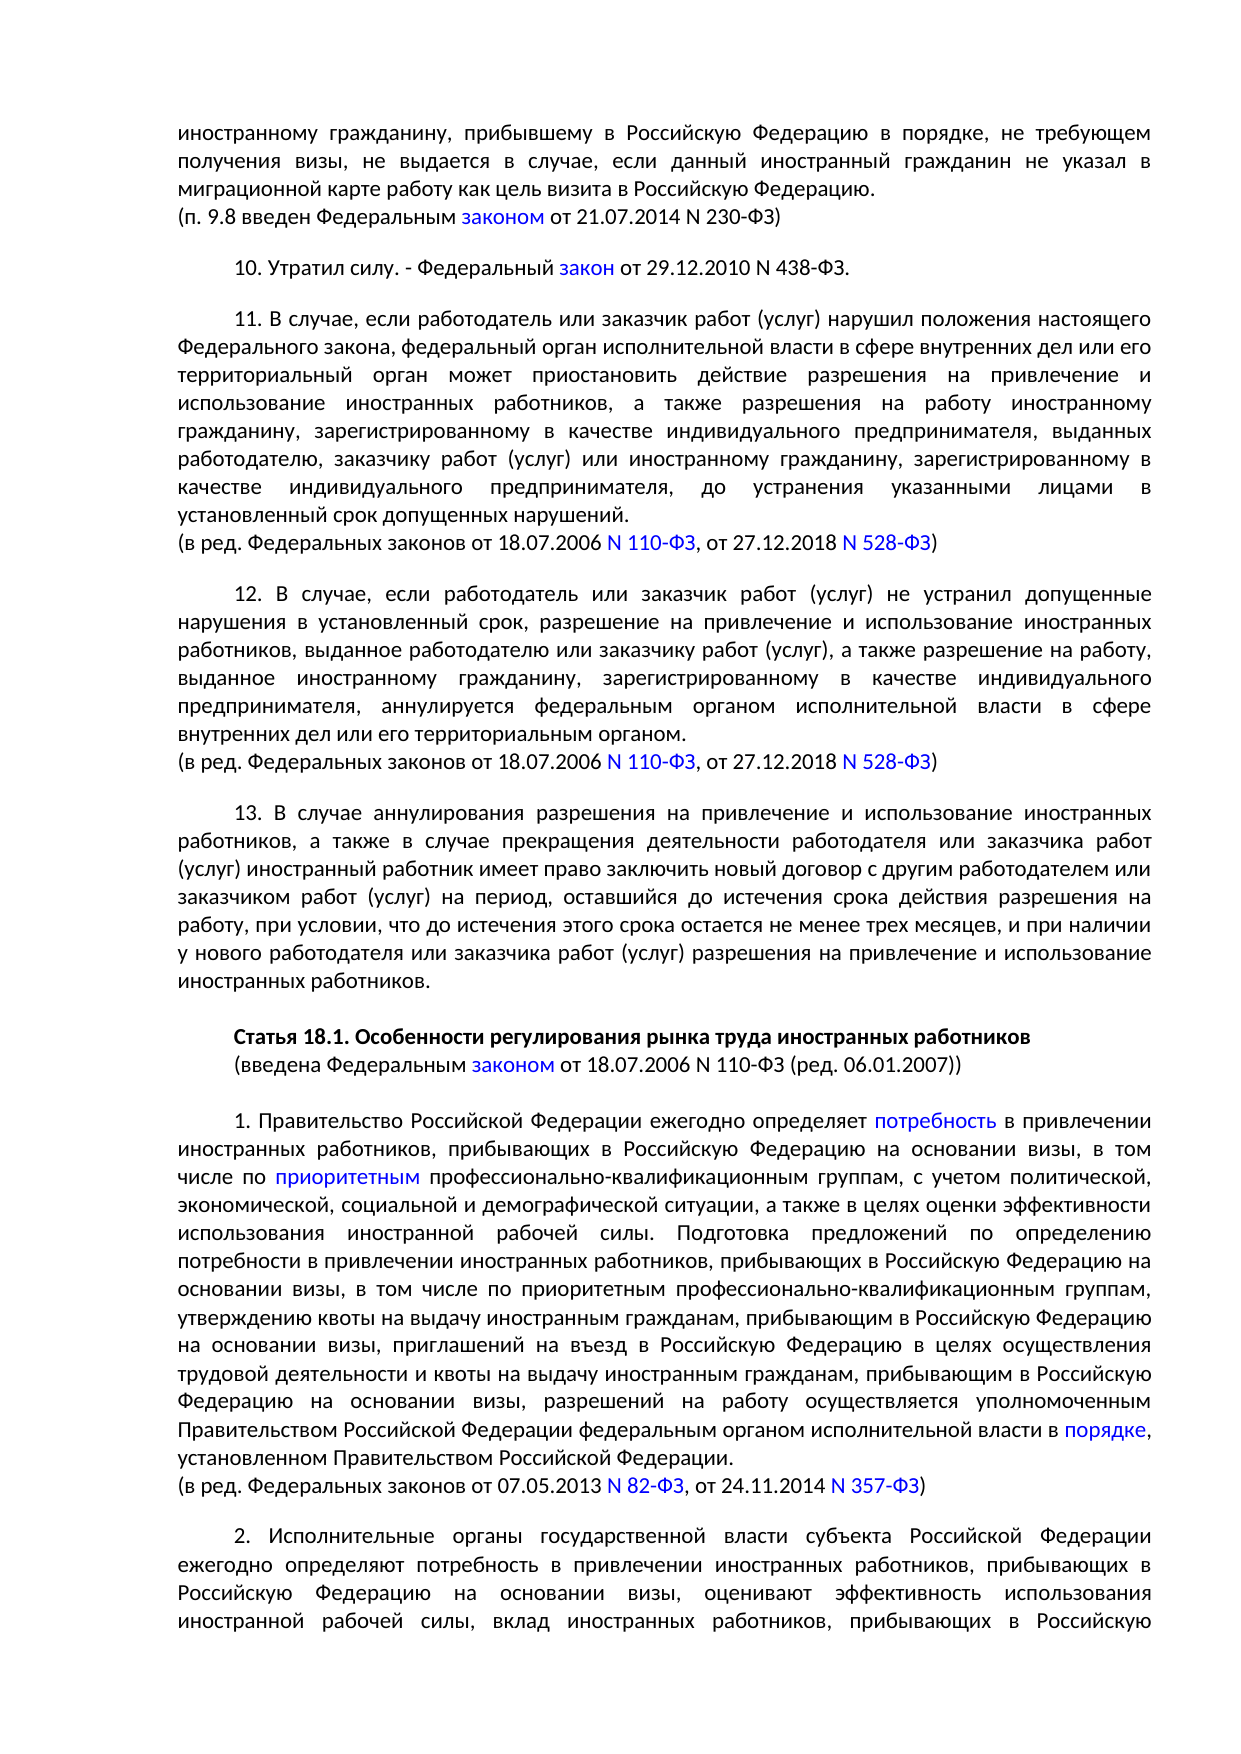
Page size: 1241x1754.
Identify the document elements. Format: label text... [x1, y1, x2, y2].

text 11. В случае, если работодатель или заказчик работ (услуг) нарушил положения настоящего Федерального закона, федеральный орган исполнительной власти в сфере внутренних дел или его территориальный орган может приостановить действие разрешения на привлечение и использование иностранных работников, а также разрешения на работу иностранному гражданину, зарегистрированному в качестве индивидуального предпринимателя, выданных работодателю, заказчику работ (услуг) или иностранному гражданину, зарегистрированному в качестве индивидуального предпринимателя, до устранения указанными лицами в установленный срок допущенных нарушений. [177, 304, 1152, 528]
text (в ред. Федеральных законов от 18.07.2006 N 110-ФЗ, от 27.12.2018 N 528-ФЗ) [177, 747, 1152, 775]
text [177, 118, 1152, 202]
text (в ред. Федеральных законов от 18.07.2006 N 110-ФЗ, от 27.12.2018 N 528-ФЗ) [177, 528, 1152, 556]
text 1. Правительство Российской Федерации ежегодно определяет потребность в привлечении иностранных работников, прибывающих в Российскую Федерацию на основании визы, в том числе по приоритетным профессионально-квалификационным группам, с учетом политической, экономической, социальной и демографической ситуации, а также в целях оценки эффективности использования иностранной рабочей силы. Подготовка предложений по определению потребности в привлечении иностранных работников, прибывающих в Российскую Федерацию на основании визы, в том числе по приоритетным профессионально-квалификационным группам, утверждению квоты на выдачу иностранным гражданам, прибывающим в Российскую Федерацию на основании визы, приглашений на въезд в Российскую Федерацию в целях осуществления трудовой деятельности и квоты на выдачу иностранным гражданам, прибывающим в Российскую Федерацию на основании визы, разрешений на работу осуществляется уполномоченным Правительством Российской Федерации федеральным органом исполнительной власти в порядке, установленном Правительством Российской Федерации. [177, 1106, 1152, 1471]
text 12. В случае, если работодатель или заказчик работ (услуг) не устранил допущенные нарушения в установленный срок, разрешение на привлечение и использование иностранных работников, выданное работодателю или заказчику работ (услуг), а также разрешение на работу, выданное иностранному гражданину, зарегистрированному в качестве индивидуального предпринимателя, аннулируется федеральным органом исполнительной власти в сфере внутренних дел или его территориальным органом. [177, 579, 1152, 747]
text (введена Федеральным законом от 18.07.2006 N 110-ФЗ (ред. 06.01.2007)) [177, 1050, 1152, 1078]
title Статья 18.1. Особенности регулирования рынка труда иностранных работников [177, 1022, 1152, 1050]
text 13. В случае аннулирования разрешения на привлечение и использование иностранных работников, а также в случае прекращения деятельности работодателя или заказчика работ (услуг) иностранный работник имеет право заключить новый договор с другим работодателем или заказчиком работ (услуг) на период, оставшийся до истечения срока действия разрешения на работу, при условии, что до истечения этого срока остается не менее трех месяцев, и при наличии у нового работодателя или заказчика работ (услуг) разрешения на привлечение и использование иностранных работников. [177, 798, 1152, 994]
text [177, 1522, 1152, 1634]
text 10. Утратил силу. - Федеральный закон от 29.12.2010 N 438-ФЗ. [177, 253, 1152, 281]
text (п. 9.8 введен Федеральным законом от 21.07.2014 N 230-ФЗ) [177, 202, 1152, 230]
text (в ред. Федеральных законов от 07.05.2013 N 82-ФЗ, от 24.11.2014 N 357-ФЗ) [177, 1471, 1152, 1499]
